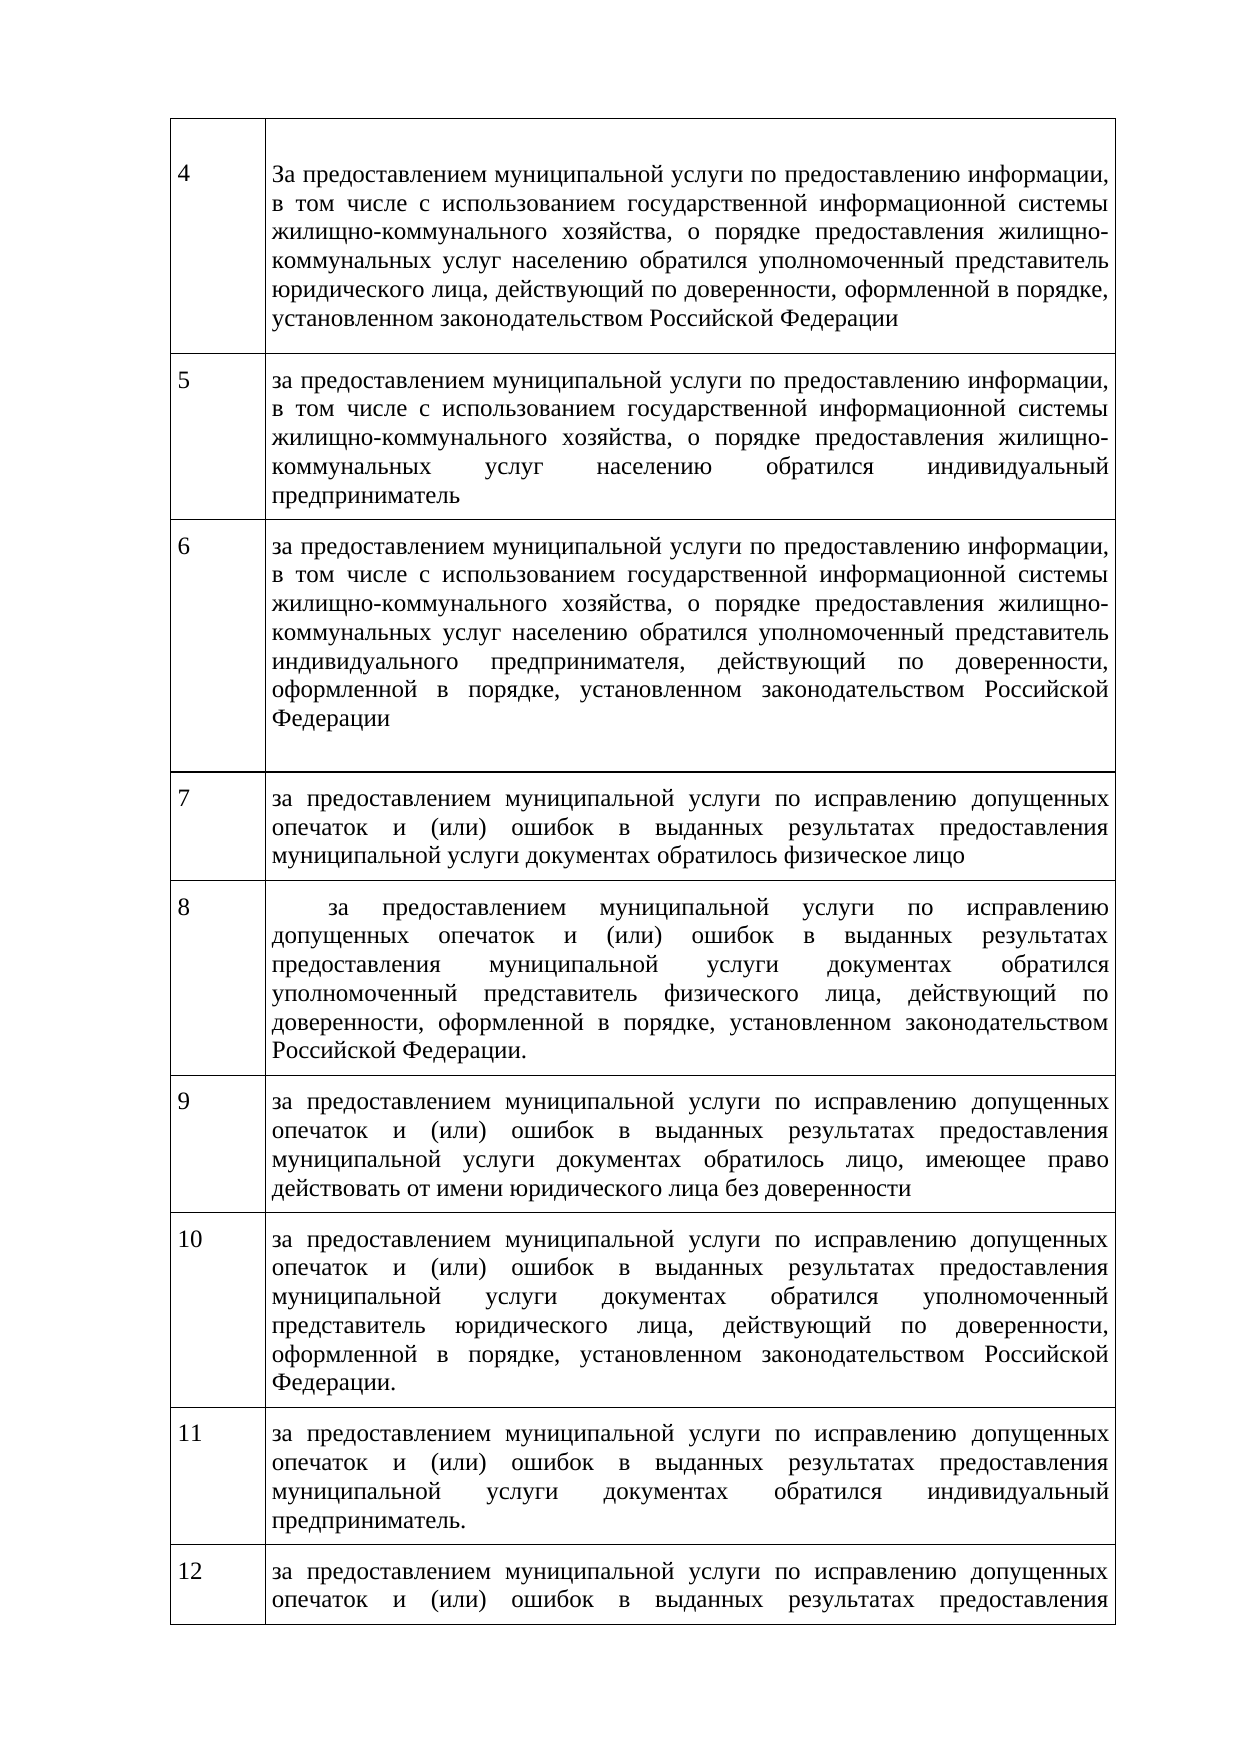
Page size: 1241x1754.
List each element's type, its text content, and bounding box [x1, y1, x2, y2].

table_cell 6 [171, 520, 265, 771]
table_cell за предоставлением муниципальной услуги по исправлению допущенных опечаток и (или) ошибок в выданных результатах предоставления муниципальной услуги документах обратилось лицо, имеющее право действовать от имени юридического лица без доверенности [266, 1076, 1115, 1212]
table_cell за предоставлением муниципальной услуги по предоставлению информации, в том числе с использованием государственной информационной системы жилищно-коммунального хозяйства, о порядке предоставления жилищно-коммунальных услуг населению обратился уполномоченный представитель индивидуального предпринимателя, действующий по доверенности, оформленной в порядке, установленном законодательством Российской Федерации [266, 520, 1115, 771]
table_cell 8 [171, 881, 265, 1075]
table_cell 11 [171, 1408, 265, 1544]
table_cell 10 [171, 1213, 265, 1407]
table_cell 5 [171, 354, 265, 519]
table_cell 7 [171, 773, 265, 880]
table_cell за предоставлением муниципальной услуги по исправлению допущенных опечаток и (или) ошибок в выданных результатах предоставления муниципальной услуги документах обратился индивидуальный предприниматель. [266, 1408, 1115, 1544]
table_cell за предоставлением муниципальной услуги по исправлению допущенных опечаток и (или) ошибок в выданных результатах предоставления муниципальной услуги документах обратилось физическое лицо [266, 773, 1115, 880]
table_cell 9 [171, 1076, 265, 1212]
table_cell за предоставлением муниципальной услуги по исправлению допущенных опечаток и (или) ошибок в выданных результатах предоставления муниципальной услуги документах обратился уполномоченный представитель физического лица, действующий по доверенности, оформленной в порядке, установленном законодательством Российской Федерации. [266, 881, 1115, 1075]
table_cell за предоставлением муниципальной услуги по исправлению допущенных опечаток и (или) ошибок в выданных результатах предоставления муниципальной услуги документах обратился уполномоченный представитель юридического лица, действующий по доверенности, оформленной в порядке, установленном законодательством Российской Федерации. [266, 1213, 1115, 1407]
table_cell 12 [171, 1545, 265, 1624]
table_cell за предоставлением муниципальной услуги по предоставлению информации, в том числе с использованием государственной информационной системы жилищно-коммунального хозяйства, о порядке предоставления жилищно-коммунальных услуг населению обратился индивидуальный предприниматель [266, 354, 1115, 519]
table_cell 4 [171, 119, 265, 353]
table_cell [266, 1545, 1115, 1624]
table_cell За предоставлением муниципальной услуги по предоставлению информации, в том числе с использованием государственной информационной системы жилищно-коммунального хозяйства, о порядке предоставления жилищно-коммунальных услуг населению обратился уполномоченный представитель юридического лица, действующий по доверенности, оформленной в порядке, установленном законодательством Российской Федерации [266, 119, 1115, 353]
